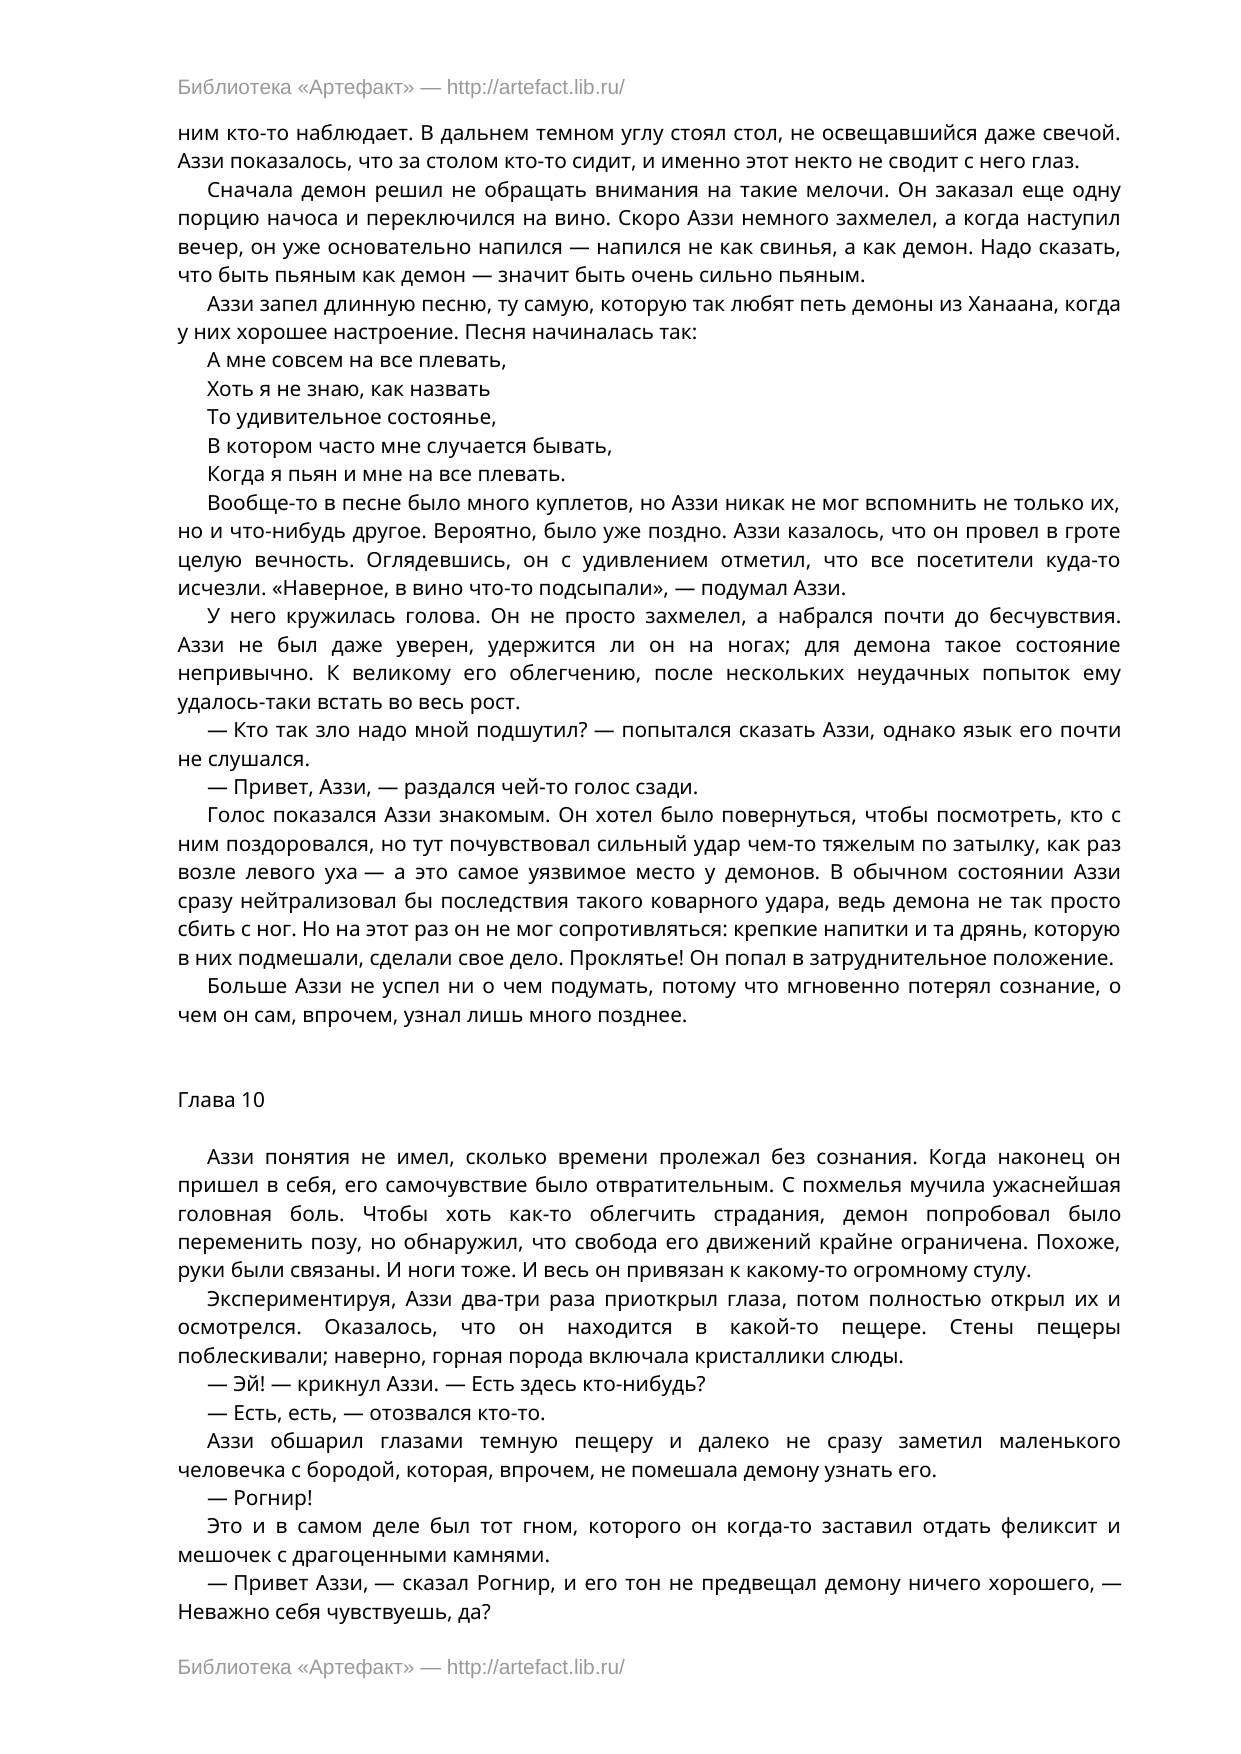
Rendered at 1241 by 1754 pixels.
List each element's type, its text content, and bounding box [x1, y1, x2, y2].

text У него кружилась голова. Он не просто захмелел, а набрался почти до бесчувствия. Аззи не был даже уверен, удержится ли он на ногах; для демона такое состояние непривычно. К великому его облегчению, после нескольких неудачных попыток ему удалось-таки встать во весь рост. [177, 602, 1122, 715]
text — Эй! — крикнул Аззи. — Есть здесь кто-нибудь? [177, 1369, 1122, 1398]
text Больше Аззи не успел ни о чем подумать, потому что мгновенно потерял сознание, о чем он сам, впрочем, узнал лишь много позднее. [177, 971, 1122, 1028]
text — Привет Аззи, — сказал Рогнир, и его тон не предвещал демону ничего хорошего, — Неважно себя чувствуешь, да? [177, 1568, 1122, 1625]
text Хоть я не знаю, как назвать [177, 374, 1122, 402]
text Когда я пьян и мне на все плевать. [177, 459, 1122, 488]
text А мне совсем на все плевать, [177, 346, 1122, 374]
text — Привет, Аззи, — раздался чей-то голос сзади. [177, 772, 1122, 801]
text Это и в самом деле был тот гном, которого он когда-то заставил отдать феликсит и мешочек с драгоценными камнями. [177, 1512, 1122, 1568]
text То удивительное состоянье, [177, 402, 1122, 431]
text Экспериментируя, Аззи два-три раза приоткрыл глаза, потом полностью открыл их и осмотрелся. Оказалось, что он находится в какой-то пещере. Стены пещеры поблескивали; наверно, горная порода включала кристаллики слюды. [177, 1284, 1122, 1369]
text В котором часто мне случается бывать, [177, 431, 1122, 459]
text Аззи понятия не имел, сколько времени пролежал без сознания. Когда наконец он пришел в себя, его самочувствие было отвратительным. С похмелья мучила ужаснейшая головная боль. Чтобы хоть как-то облегчить страдания, демон попробовал было переменить позу, но обнаружил, что свобода его движений крайне ограничена. Похоже, руки были связаны. И ноги тоже. И весь он привязан к какому-то огромному стулу. [177, 1142, 1122, 1284]
text — Рогнир! [177, 1483, 1122, 1512]
text Глава 10 [177, 1085, 1122, 1113]
text Сначала демон решил не обращать внимания на такие мелочи. Он заказал еще одну порцию начоса и переключился на вино. Скоро Аззи немного захмелел, а когда наступил вечер, он уже основательно напился — напился не как свинья, а как демон. Надо сказать, что быть пьяным как демон — значит быть очень сильно пьяным. [177, 175, 1122, 289]
text — Есть, есть, — отозвался кто-то. [177, 1398, 1122, 1426]
text Аззи запел длинную песню, ту самую, которую так любят петь демоны из Ханаана, когда у них хорошее настроение. Песня начиналась так: [177, 289, 1122, 346]
text Аззи обшарил глазами темную пещеру и далеко не сразу заметил маленького человечка с бородой, которая, впрочем, не помешала демону узнать его. [177, 1426, 1122, 1483]
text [177, 118, 1122, 175]
text Вообще-то в песне было много куплетов, но Аззи никак не мог вспомнить не только их, но и что-нибудь другое. Вероятно, было уже поздно. Аззи казалось, что он провел в гроте целую вечность. Оглядевшись, он с удивлением отметил, что все посетители куда-то исчезли. «Наверное, в вино что-то подсыпали», — подумал Аззи. [177, 488, 1122, 602]
text — Кто так зло надо мной подшутил? — попытался сказать Аззи, однако язык его почти не слушался. [177, 715, 1122, 772]
text Голос показался Аззи знакомым. Он хотел было повернуться, чтобы посмотреть, кто с ним поздоровался, но тут почувствовал сильный удар чем-то тяжелым по затылку, как раз возле левого уха — а это самое уязвимое место у демонов. В обычном состоянии Аззи сразу нейтрализовал бы последствия такого коварного удара, ведь демона не так просто сбить с ног. Но на этот раз он не мог сопротивляться: крепкие напитки и та дрянь, которую в них подмешали, сделали свое дело. Проклятье! Он попал в затруднительное положение. [177, 801, 1122, 971]
